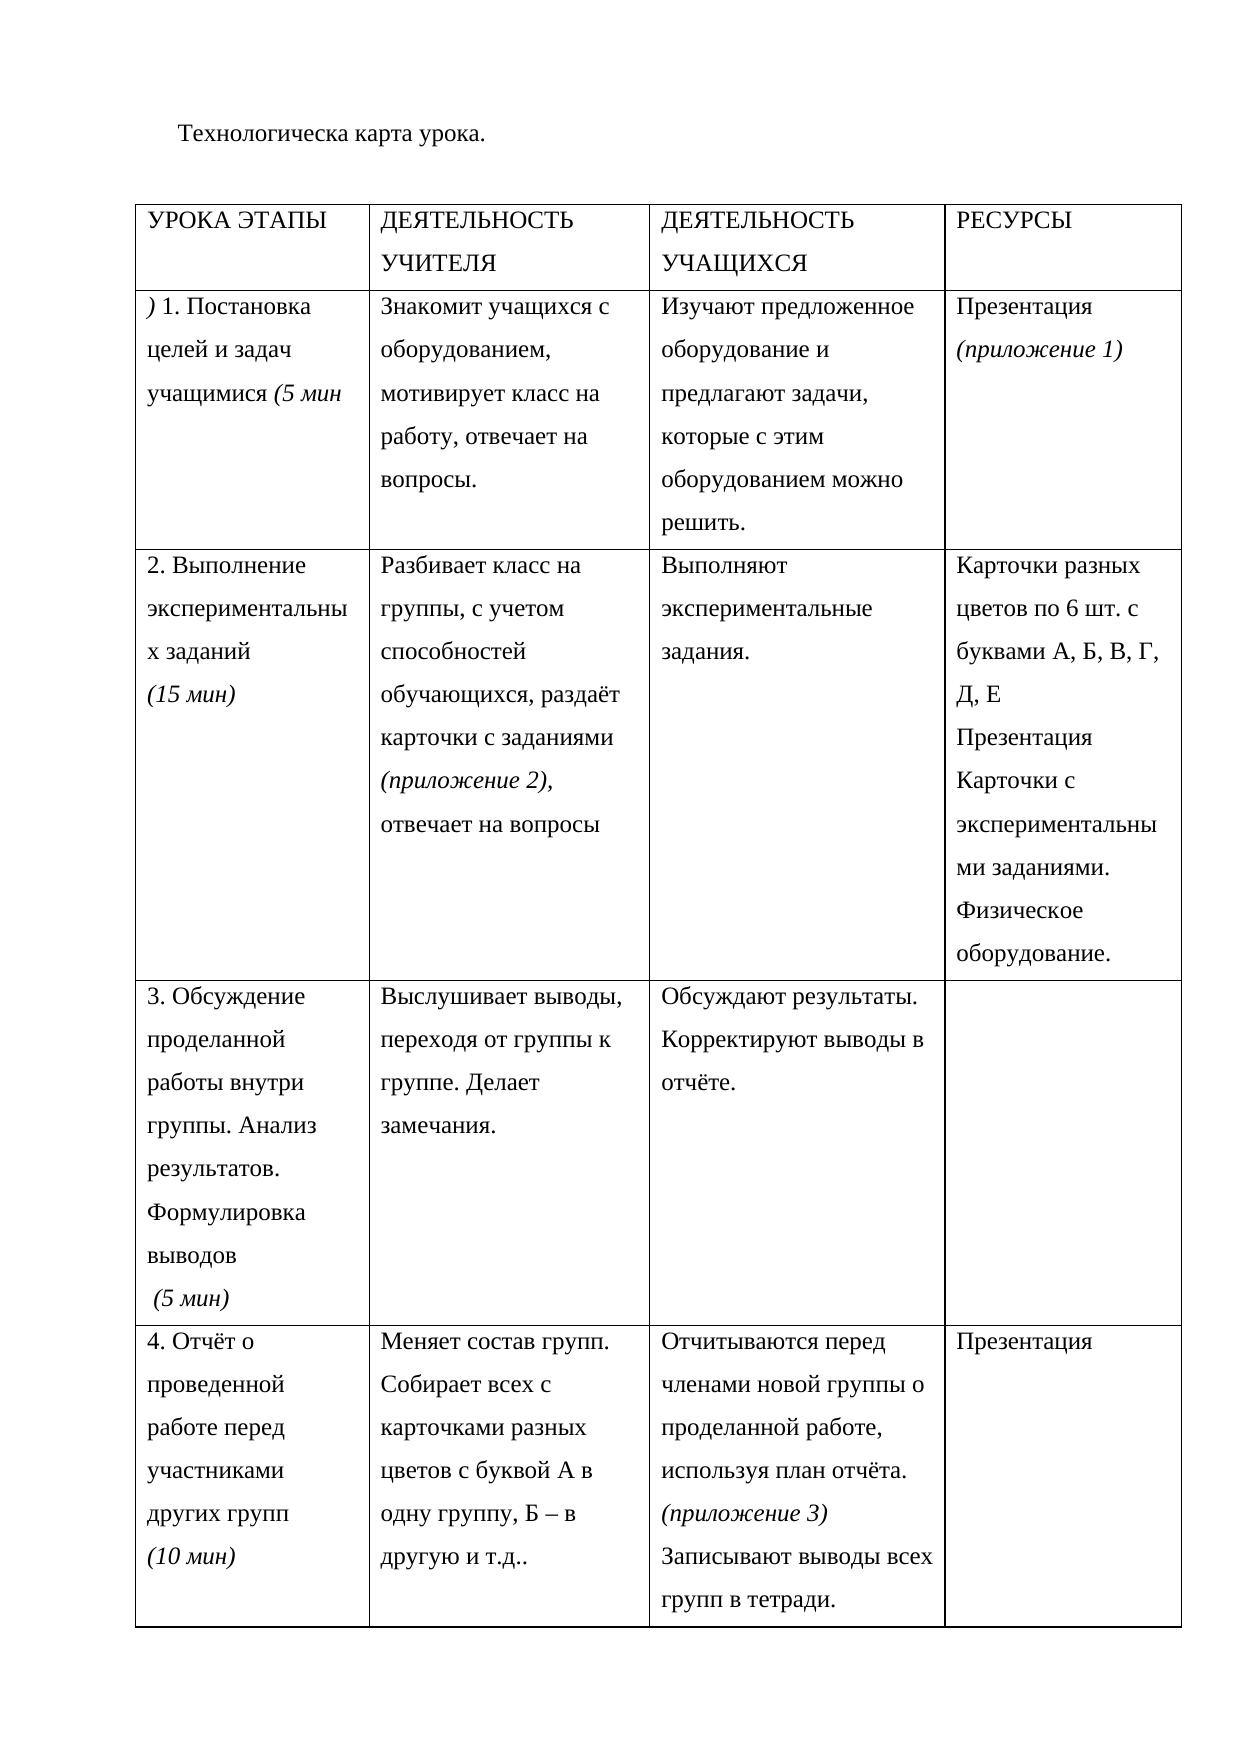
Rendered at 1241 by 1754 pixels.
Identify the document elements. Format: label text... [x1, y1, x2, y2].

table_cell Меняет состав групп. Собирает всех с карточками разных цветов с буквой А в одну группу, Б – в другую и т.д.. [370, 1326, 649, 1626]
table_cell 4. Отчёт о проведенной работе перед участниками других групп (10 мин) [136, 1326, 369, 1626]
table_cell Обсуждают результаты. Корректируют выводы в отчёте. [650, 981, 944, 1325]
table_cell Выполняют экспериментальные задания. [650, 550, 944, 980]
table_header РЕСУРСЫ [946, 205, 1181, 290]
table_header ДЕЯТЕЛЬНОСТЬ УЧАЩИХСЯ [650, 205, 944, 290]
table_cell Знакомит учащихся с оборудованием, мотивирует класс на работу, отвечает на вопросы. [370, 291, 649, 549]
table_cell Выслушивает выводы, переходя от группы к группе. Делает замечания. [370, 981, 649, 1325]
table_cell [946, 981, 1181, 1325]
text Технологическа карта урока. [177, 118, 1152, 147]
table_cell Карточки разных цветов по 6 шт. с буквами A, Б, В, Г, Д, Е Презентация Карточки с экспериментальными заданиями. Физическое оборудование. [946, 550, 1181, 980]
table_header УРОКА ЭТАПЫ [136, 205, 369, 290]
table_cell 3. Обсуждение проделанной работы внутри группы. Анализ результатов. Формулировка выводов (5 мин) [136, 981, 369, 1325]
table_cell Разбивает класс на группы, с учетом способностей обучающихся, раздаёт карточки с заданиями (приложение 2), отвечает на вопросы [370, 550, 649, 980]
table_cell Презентация [946, 1326, 1181, 1626]
table_cell Отчитываются перед членами новой группы о проделанной работе, используя план отчёта. (приложение 3) Записывают выводы всех групп в тетради. [650, 1326, 944, 1626]
table_cell 2. Выполнение экспериментальных заданий (15 мин) [136, 550, 369, 980]
table_header ДЕЯТЕЛЬНОСТЬ УЧИТЕЛЯ [370, 205, 649, 290]
table_cell Изучают предложенное оборудование и предлагают задачи, которые с этим оборудованием можно решить. [650, 291, 944, 549]
table_cell ) 1. Постановка целей и задач учащимися (5 мин [136, 291, 369, 549]
table_cell Презентация (приложение 1) [946, 291, 1181, 549]
